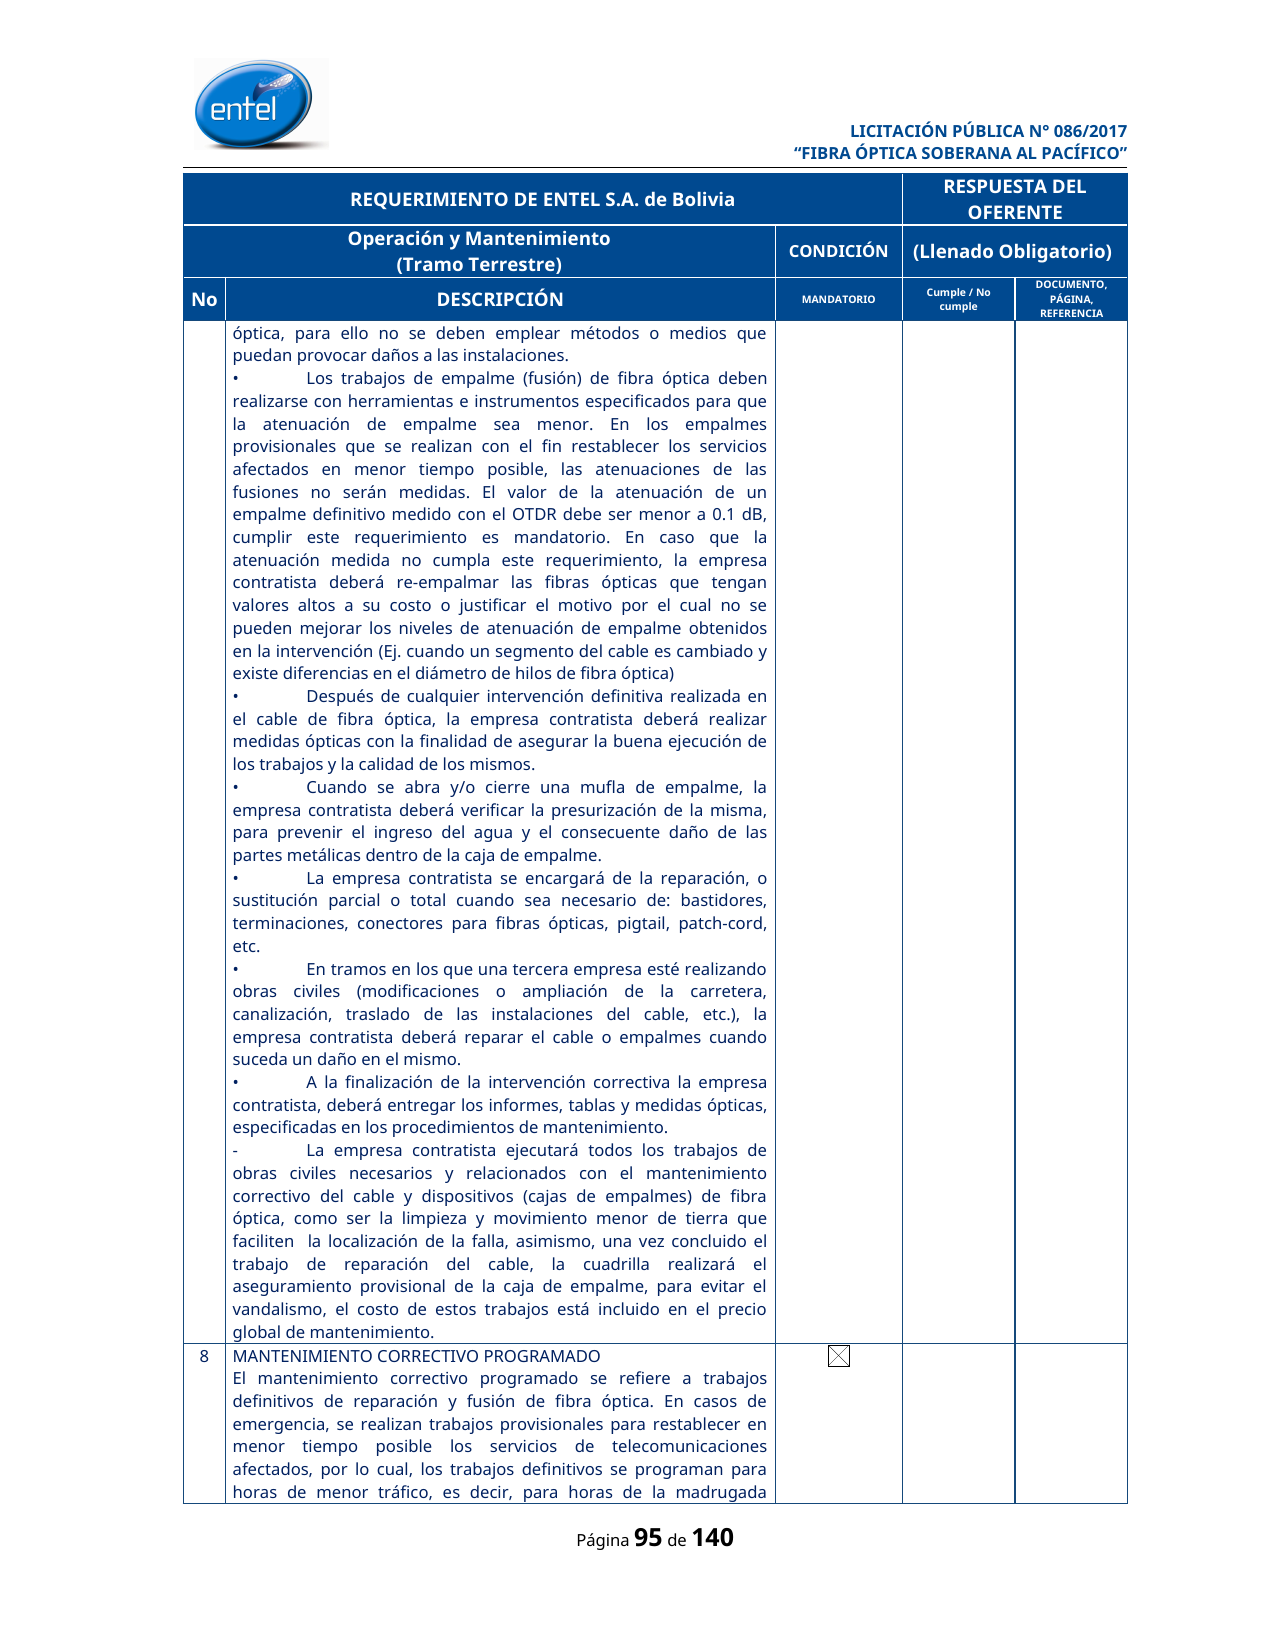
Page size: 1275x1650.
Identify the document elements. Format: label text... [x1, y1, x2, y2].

table_cell 7 [184, 321, 225, 1343]
table_cell CONDICIÓN [776, 226, 902, 277]
table_cell [776, 321, 902, 1343]
table_cell [776, 1344, 902, 1503]
table_cell (Llenado Obligatorio) [903, 226, 1127, 277]
table_cell No [184, 278, 225, 320]
table_cell [903, 321, 1014, 1343]
picture [194, 58, 330, 150]
table_cell [1016, 1344, 1127, 1503]
table_cell DESCRIPCIÓN [226, 278, 775, 320]
table_cell [903, 1344, 1014, 1503]
table_cell DOCUMENTO, PÁGINA, REFERENCIA [1016, 278, 1127, 320]
table_header RESPUESTA DEL OFERENTE [903, 174, 1127, 224]
table_cell Cumple / No cumple [903, 278, 1014, 320]
table_cell [1016, 321, 1127, 1343]
table_cell MANDATORIO [776, 278, 902, 320]
table_cell Operación y Mantenimiento (Tramo Terrestre) [184, 226, 775, 277]
table_header REQUERIMIENTO DE ENTEL S.A. de Bolivia [184, 174, 902, 224]
table_cell 8 [184, 1344, 225, 1503]
